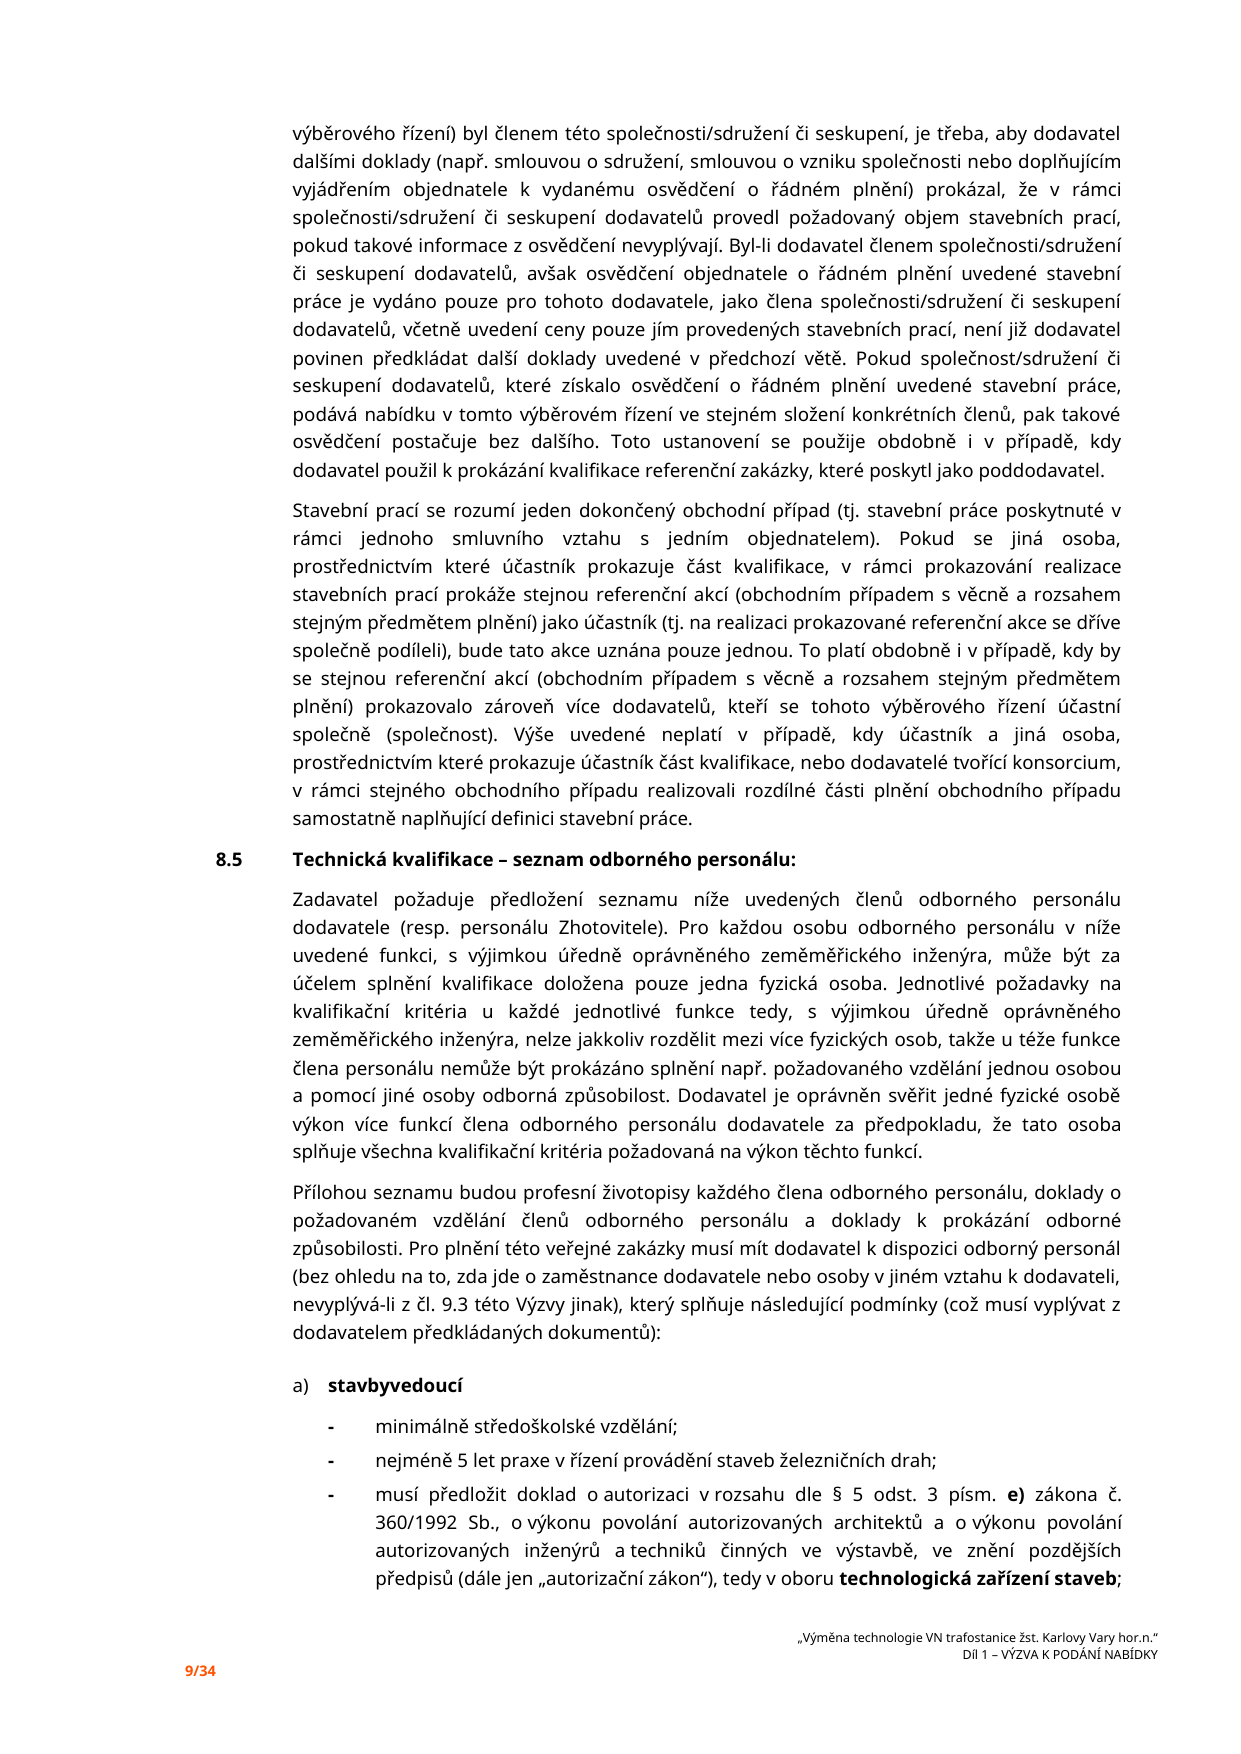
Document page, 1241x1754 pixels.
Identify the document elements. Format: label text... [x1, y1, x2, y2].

text Zadavatel požaduje předložení seznamu níže uvedených členů odborného personálu dodavatele (resp. personálu Zhotovitele). Pro každou osobu odborného personálu v níže uvedené funkci, s výjimkou úředně oprávněného zeměměřického inženýra, může být za účelem splnění kvalifikace doložena pouze jedna fyzická osoba. Jednotlivé požadavky na kvalifikační kritéria u každé jednotlivé funkce tedy, s výjimkou úředně oprávněného zeměměřického inženýra, nelze jakkoliv rozdělit mezi více fyzických osob, takže u téže funkce člena personálu nemůže být prokázáno splnění např. požadovaného vzdělání jednou osobou a pomocí jiné osoby odborná způsobilost. Dodavatel je oprávněn svěřit jedné fyzické osobě výkon více funkcí člena odborného personálu dodavatele za předpokladu, že tato osoba splňuje všechna kvalifikační kritéria požadovaná na výkon těchto funkcí. [292, 887, 1122, 1164]
text Stavební prací se rozumí jeden dokončený obchodní případ (tj. stavební práce poskytnuté v rámci jednoho smluvního vztahu s jedním objednatelem). Pokud se jiná osoba, prostřednictvím které účastník prokazuje část kvalifikace, v rámci prokazování realizace stavebních prací prokáže stejnou referenční akcí (obchodním případem s věcně a rozsahem stejným předmětem plnění) jako účastník (tj. na realizaci prokazované referenční akce se dříve společně podíleli), bude tato akce uznána pouze jednou. To platí obdobně i v případě, kdy by se stejnou referenční akcí (obchodním případem s věcně a rozsahem stejným předmětem plnění) prokazovalo zároveň více dodavatelů, kteří se tohoto výběrového řízení účastní společně (společnost). Výše uvedené neplatí v případě, kdy účastník a jiná osoba, prostřednictvím které prokazuje účastník část kvalifikace, nebo dodavatelé tvořící konsorcium, v rámci stejného obchodního případu realizovali rozdílné části plnění obchodního případu samostatně naplňující definici stavební práce. [292, 497, 1122, 831]
text musí předložit doklad o autorizaci v rozsahu dle § 5 odst. 3 písm. e) zákona č. 360/1992 Sb., o výkonu povolání autorizovaných architektů a o výkonu povolání autorizovaných inženýrů a techniků činných ve výstavbě, ve znění pozdějších předpisů (dále jen „autorizační zákon“), tedy v oboru technologická zařízení staveb; [328, 1482, 1122, 1591]
text Technická kvalifikace – seznam odborného personálu: [216, 846, 1122, 872]
list stavbyvedoucí [292, 1372, 1122, 1398]
text minimálně středoškolské vzdělání; [328, 1413, 1122, 1438]
text nejméně 5 let praxe v řízení provádění staveb železničních drah; [328, 1447, 1122, 1473]
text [292, 121, 1122, 482]
text Přílohou seznamu budou profesní životopisy každého člena odborného personálu, doklady o požadovaném vzdělání členů odborného personálu a doklady k prokázání odborné způsobilosti. Pro plnění této veřejné zakázky musí mít dodavatel k dispozici odborný personál (bez ohledu na to, zda jde o zaměstnance dodavatele nebo osoby v jiném vztahu k dodavateli, nevyplývá-li z čl. 9.3 této Výzvy jinak), který splňuje následující podmínky (což musí vyplývat z dodavatelem předkládaných dokumentů): [292, 1179, 1122, 1345]
